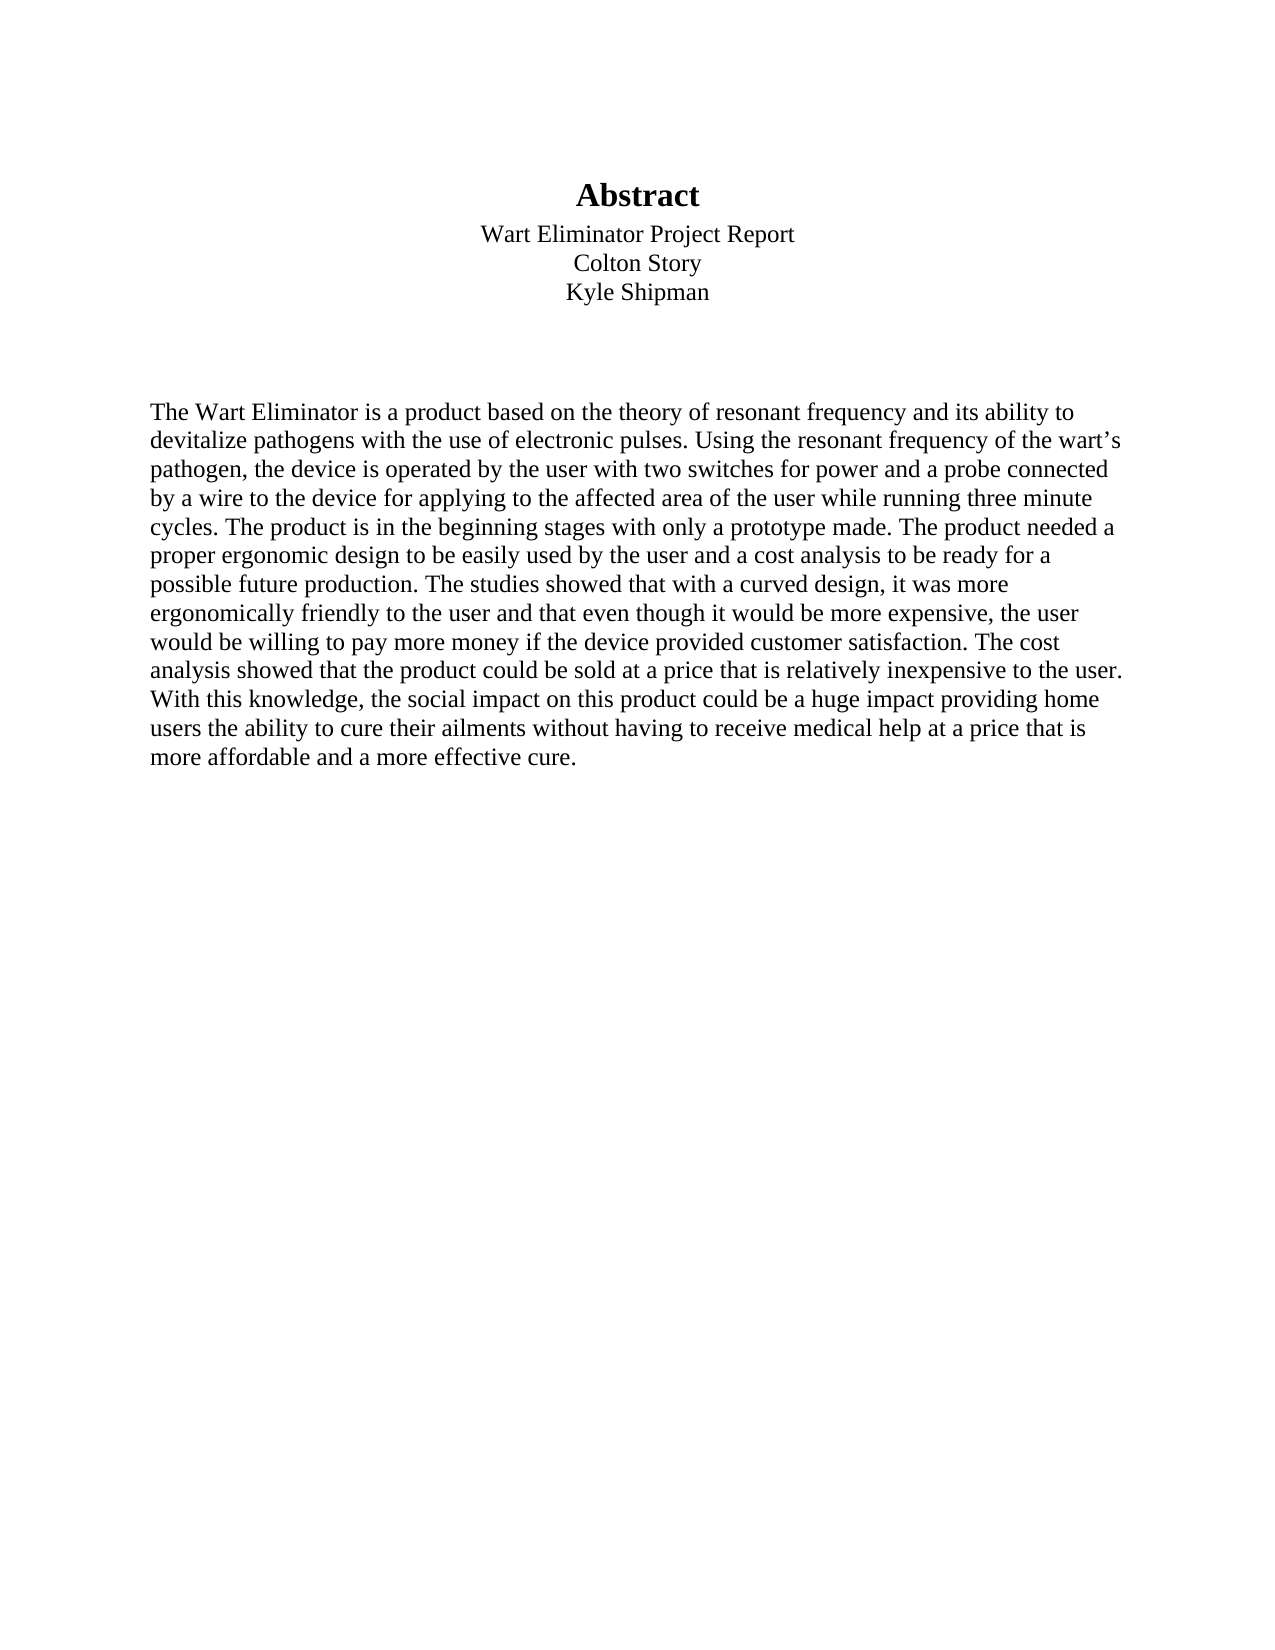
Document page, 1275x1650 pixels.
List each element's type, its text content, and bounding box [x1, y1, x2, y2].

text Kyle Shipman [150, 277, 1125, 306]
text The Wart Eliminator is a product based on the theory of resonant frequency and its ability to devitalize pathogens with the use of electronic pulses. Using the resonant frequency of the wart’s pathogen, the device is operated by the user with two switches for power and a probe connected by a wire to the device for applying to the affected area of the user while running three minute cycles. The product is in the beginning stages with only a prototype made. The product needed a proper ergonomic design to be easily used by the user and a cost analysis to be ready for a possible future production. The studies showed that with a curved design, it was more ergonomically friendly to the user and that even though it would be more expensive, the user would be willing to pay more money if the device provided customer satisfaction. The cost analysis showed that the product could be sold at a price that is relatively inexpensive to the user. With this knowledge, the social impact on this product could be a huge impact providing home users the ability to cure their ailments without having to receive medical help at a price that is more affordable and a more effective cure. [150, 397, 1125, 771]
text Colton Story [150, 248, 1125, 277]
text Wart Eliminator Project Report [150, 219, 1125, 248]
subtitle Abstract [150, 175, 1125, 213]
